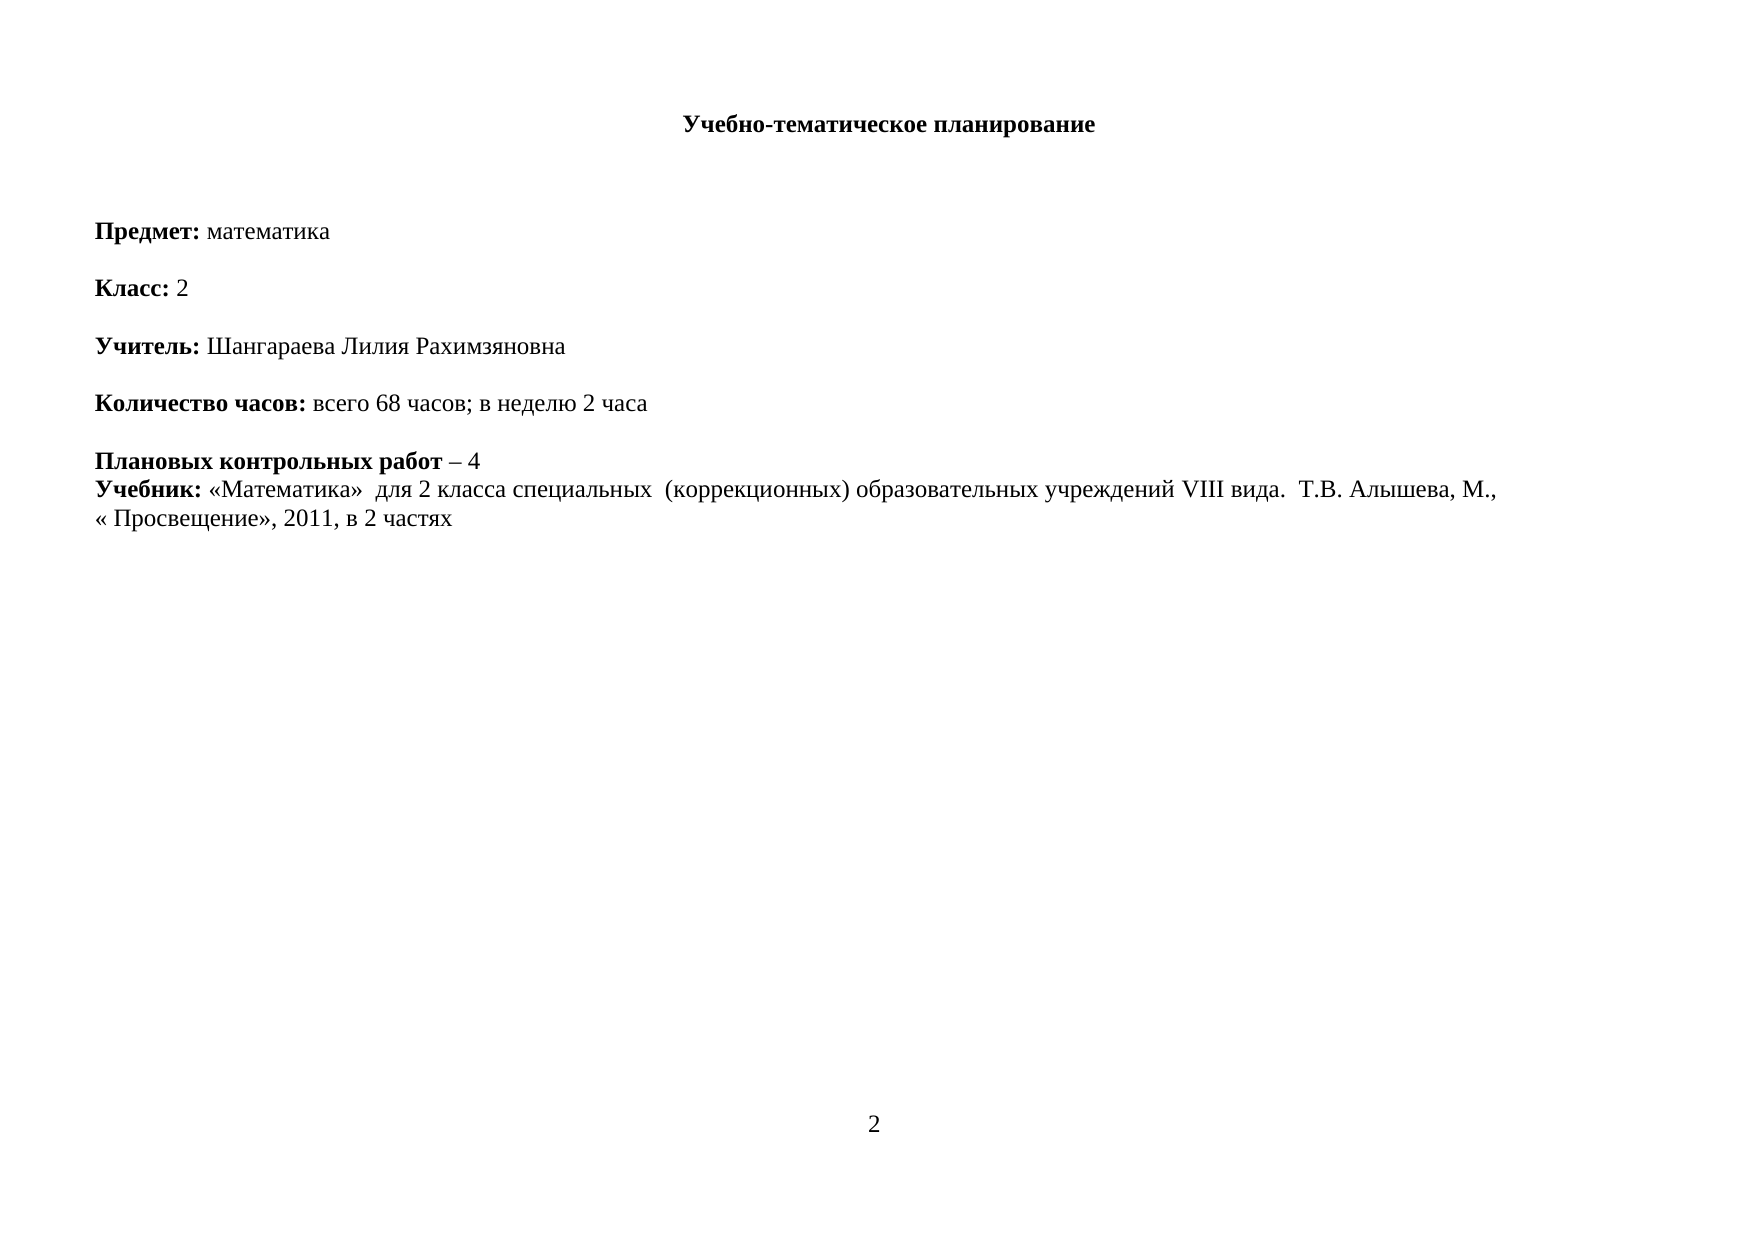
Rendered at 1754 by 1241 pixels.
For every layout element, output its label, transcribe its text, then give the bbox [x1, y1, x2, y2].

text « Просвещение», 2011, в 2 частях [94, 503, 1653, 532]
text Плановых контрольных работ – 4 [94, 446, 1653, 474]
text Учебно-тематическое планирование [124, 109, 1653, 137]
text Класс: 2 [94, 273, 1653, 302]
text Количество часов: всего 68 часов; в неделю 2 часа [94, 388, 1653, 417]
text Учебник: «Математика» для 2 класса специальных (коррекционных) образовательных учреждений VIII вида. Т.В. Алышева, М., [94, 474, 1653, 503]
text Предмет: математика [94, 216, 1653, 244]
text Учитель: Шангараева Лилия Рахимзяновна [94, 331, 1653, 359]
